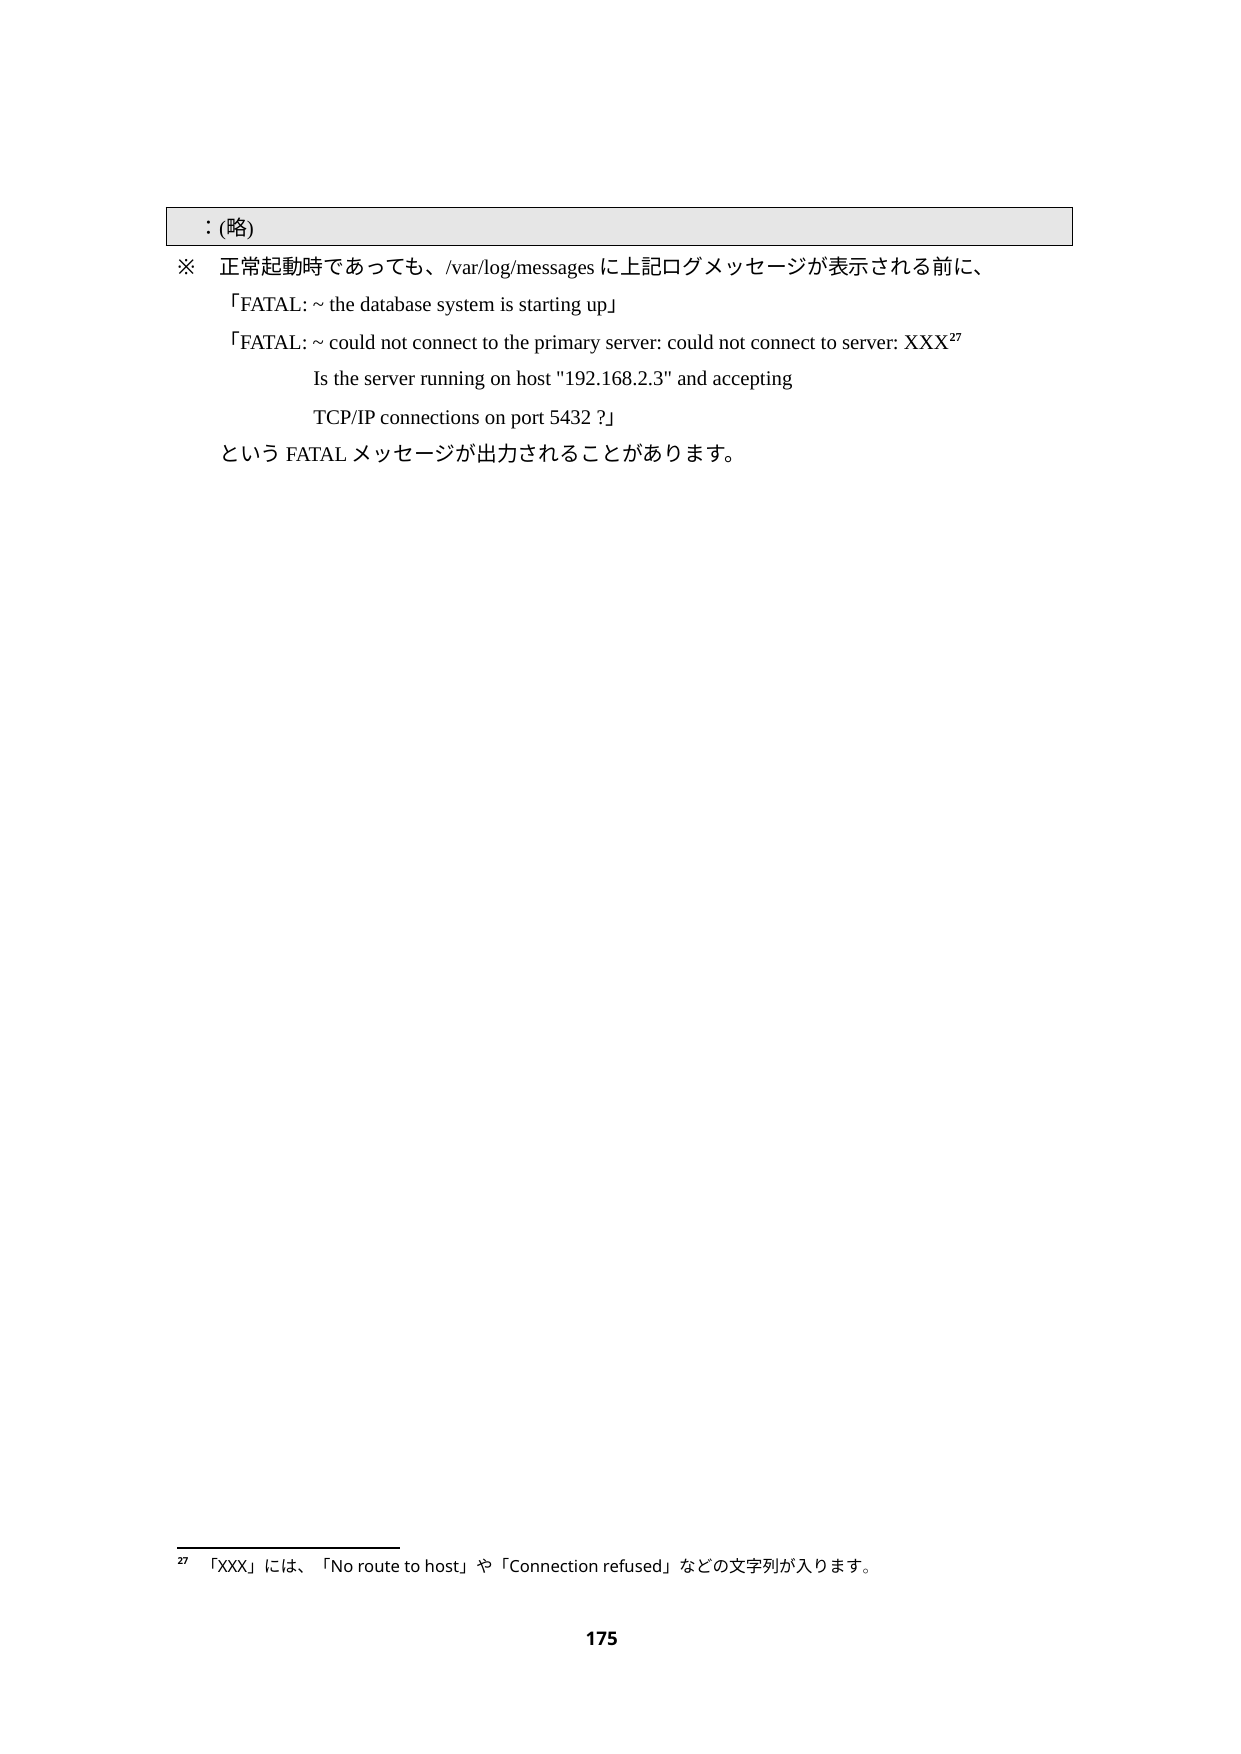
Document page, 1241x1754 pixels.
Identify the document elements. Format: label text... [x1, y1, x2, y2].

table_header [167, 208, 1072, 245]
text 「FATAL: ~ the database system is starting up」 [177, 284, 1054, 321]
text というFATALメッセージが出力されることがあります。 [219, 434, 1054, 471]
list 正常起動時であっても、/var/log/messagesに上記ログメッセージが表示される前に、 [177, 246, 1054, 284]
text 「FATAL: ~ could not connect to the primary server: could not connect to server: XXX [177, 321, 1054, 359]
text Is the server running on host "192.168.2.3" and accepting [177, 359, 1054, 396]
text TCP/IP connections on port 5432 ?」 [177, 396, 1054, 434]
